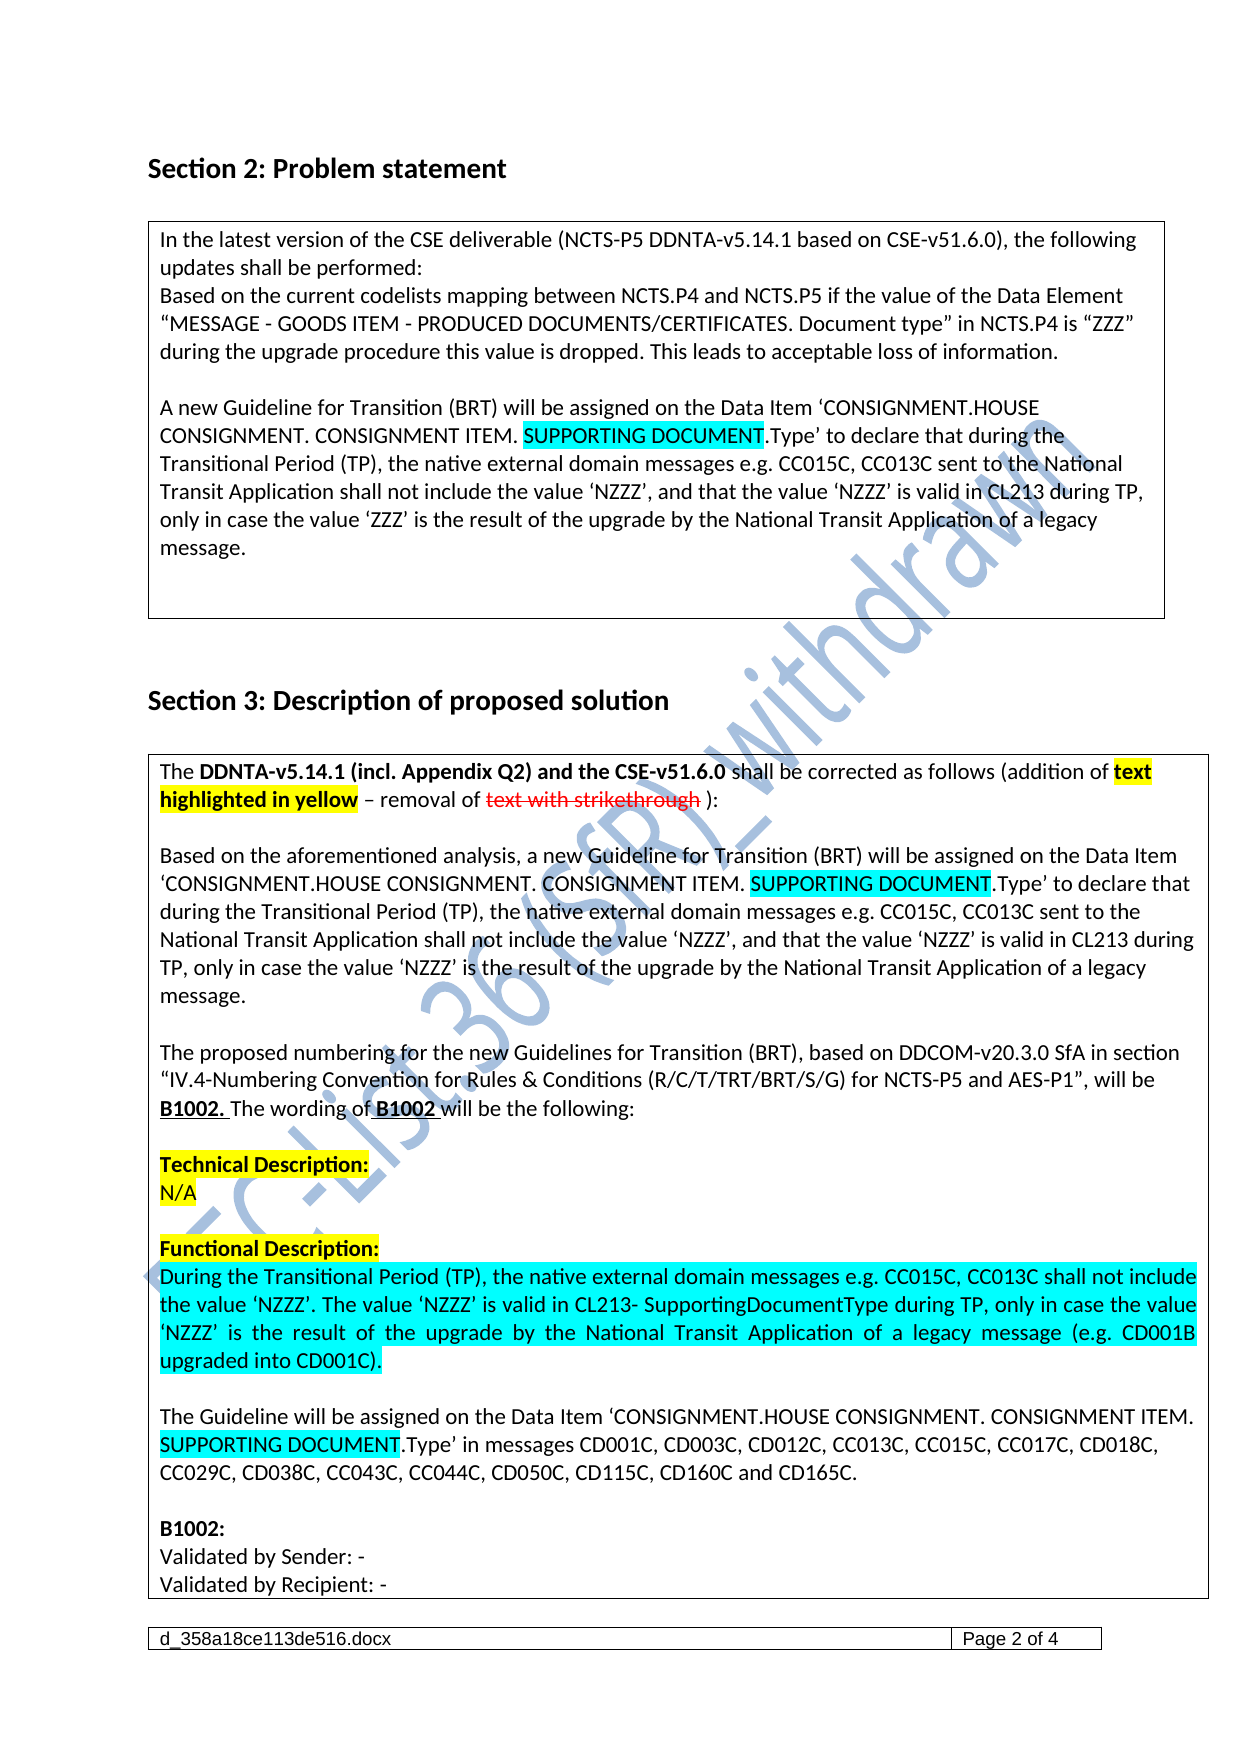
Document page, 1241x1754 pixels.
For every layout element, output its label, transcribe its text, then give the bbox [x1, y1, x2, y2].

text Section 2: Problem statement [148, 150, 1102, 186]
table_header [149, 755, 1208, 1598]
text Section 3: Description of proposed solution [148, 682, 1102, 718]
table_header In the latest version of the CSE deliverable (NCTS-P5 DDNTA-v5.14.1 based on CSE-v51.6.0), the following updates shall be performed: Based on the current codelists mapping between NCTS.P4 and NCTS.P5 if the value of the Data Element “MESSAGE - GOODS ITEM - PRODUCED DOCUMENTS/CERTIFICATES. Document type” in NCTS.P4 is “ZZZ” during the upgrade procedure this value is dropped. This leads to acceptable loss of information. A new Guideline for Transition (BRT) will be assigned on the Data Item ‘CONSIGNMENT.HOUSE CONSIGNMENT. CONSIGNMENT ITEM. SUPPORTING DOCUMENT.Type’ to declare that during the Transitional Period (TP), the native external domain messages e.g. CC015C, CC013C sent to the National Transit Application shall not include the value ‘NZZZ’, and that the value ‘NZZZ’ is valid in CL213 during TP, only in case the value ‘ZZZ’ is the result of the upgrade by the National Transit Application of a legacy message. [149, 222, 1164, 617]
